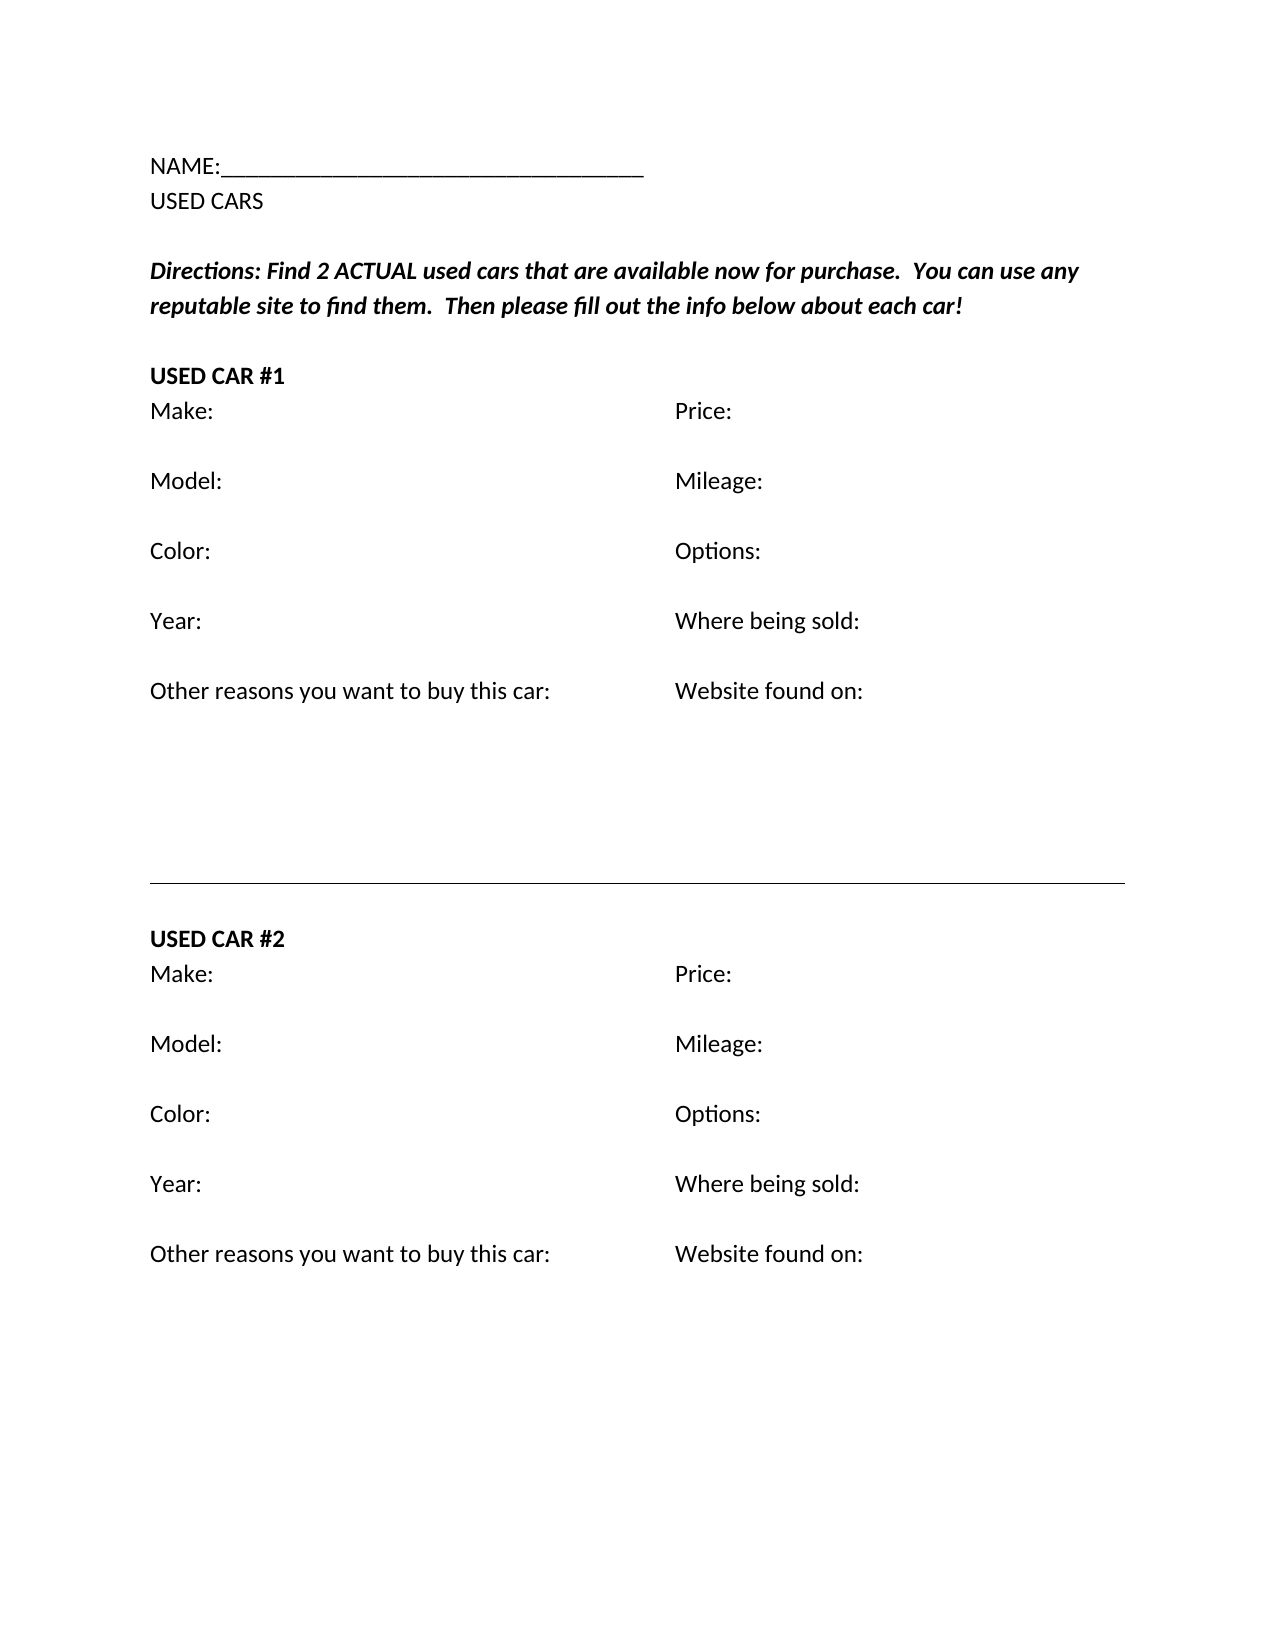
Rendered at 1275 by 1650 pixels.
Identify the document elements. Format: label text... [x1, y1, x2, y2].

text Directions: Find 2 ACTUAL used cars that are available now for purchase. You can use any reputable site to find them. Then please fill out the info below about each car! [150, 255, 1125, 321]
text Other reasons you want to buy this car: Website found on: [150, 675, 1125, 706]
text Model: Mileage: [150, 465, 1125, 496]
text USED CARS [150, 185, 1125, 216]
text Make: Price: [150, 395, 1125, 426]
text Year: Where being sold: [150, 605, 1125, 636]
text Year: Where being sold: [150, 1169, 1125, 1199]
text NAME:__________________________________ [150, 150, 1125, 181]
text Color: Options: [150, 535, 1125, 566]
text Other reasons you want to buy this car: Website found on: [150, 1239, 1125, 1269]
text Model: Mileage: [150, 1029, 1125, 1059]
text USED CAR #2 [150, 924, 1125, 954]
text Make: Price: [150, 959, 1125, 989]
text Color: Options: [150, 1099, 1125, 1129]
text USED CAR #1 [150, 360, 1125, 391]
